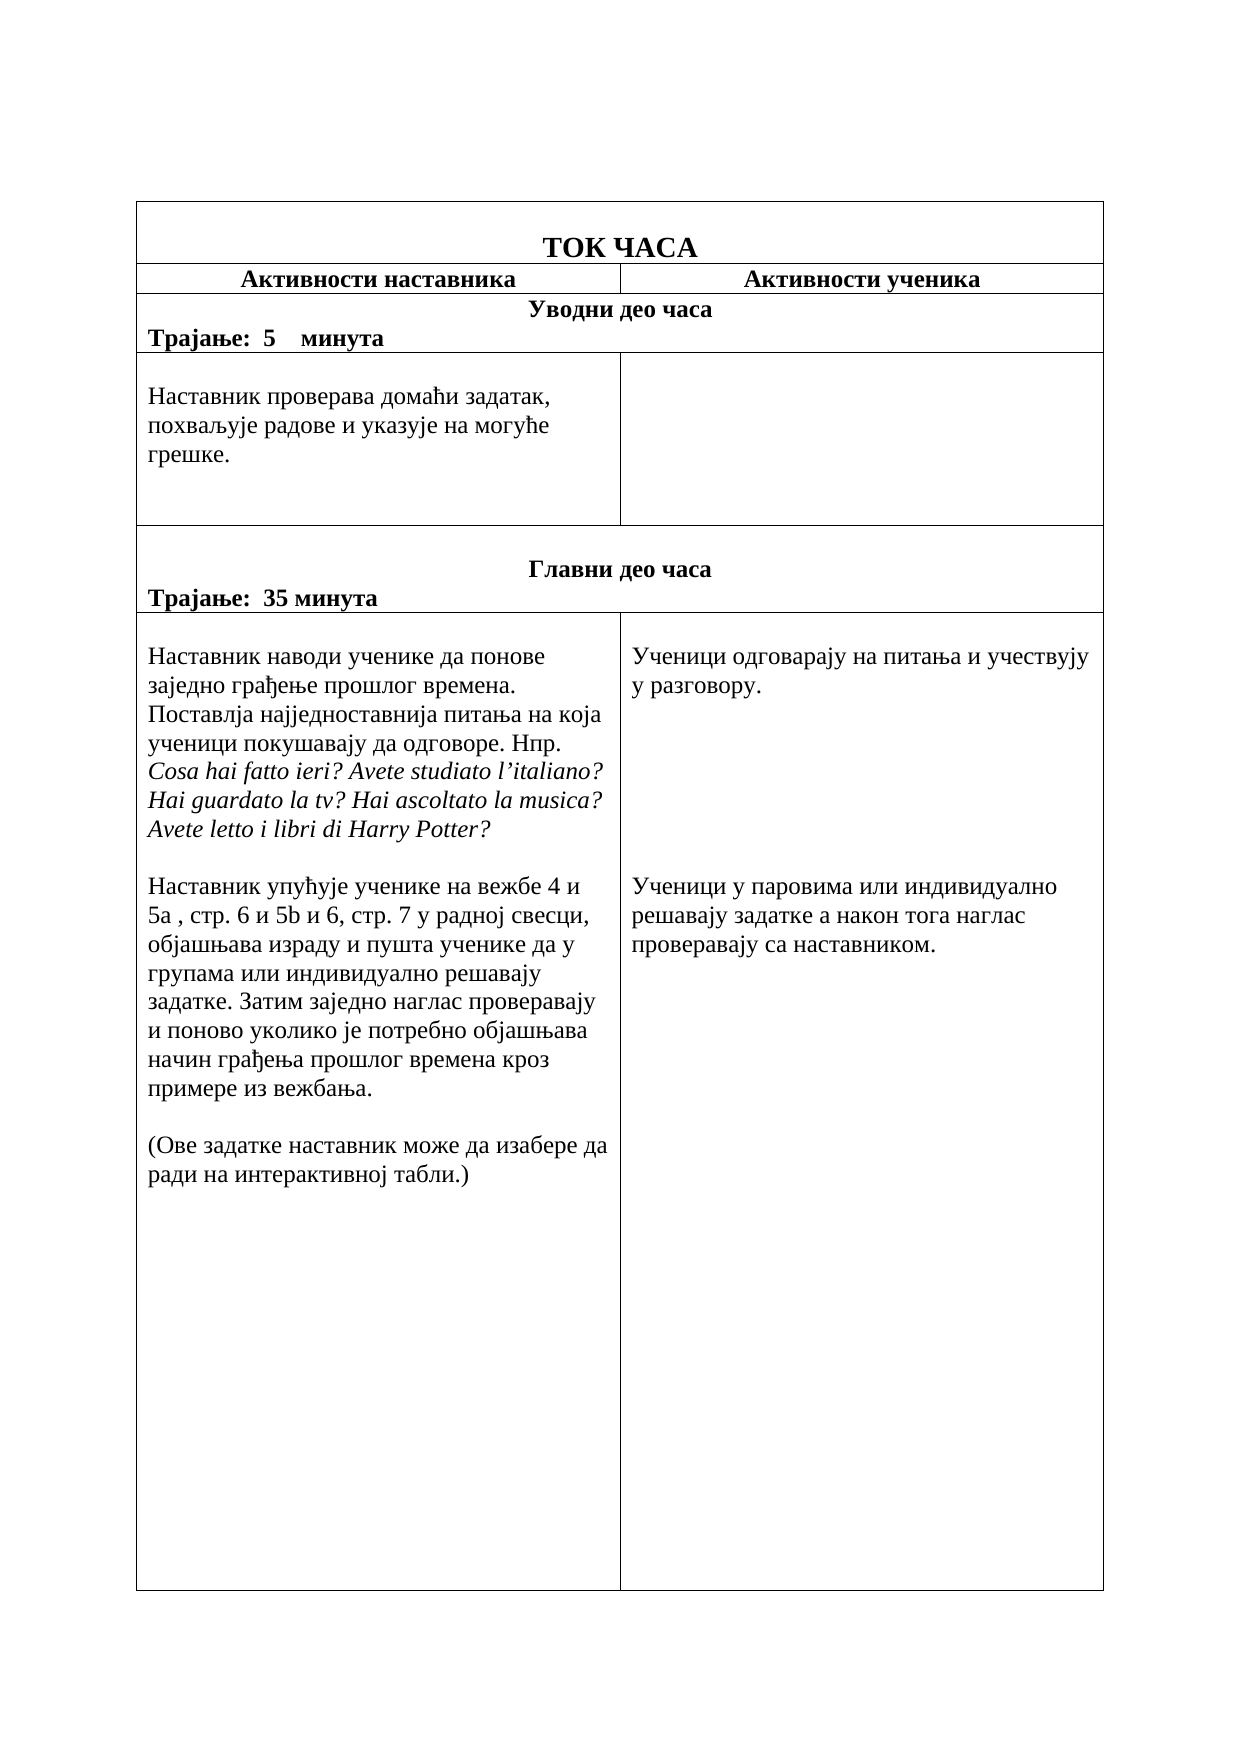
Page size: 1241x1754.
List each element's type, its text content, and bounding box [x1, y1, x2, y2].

table_cell Активности ученика [621, 264, 1103, 293]
table_cell Главни део часа Трајање: 35 минута [137, 526, 1103, 612]
table_cell [621, 353, 1103, 525]
table_cell Уводни део часа Трајање: 5 минута [137, 294, 1103, 352]
table_header ТОК ЧАСА [137, 202, 1103, 263]
table_cell Активности наставника [137, 264, 620, 293]
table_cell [621, 613, 1103, 1590]
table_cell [137, 613, 620, 1590]
table_cell Наставник проверава домаћи задатак, похваљује радове и указује на могуће грешке. [137, 353, 620, 525]
